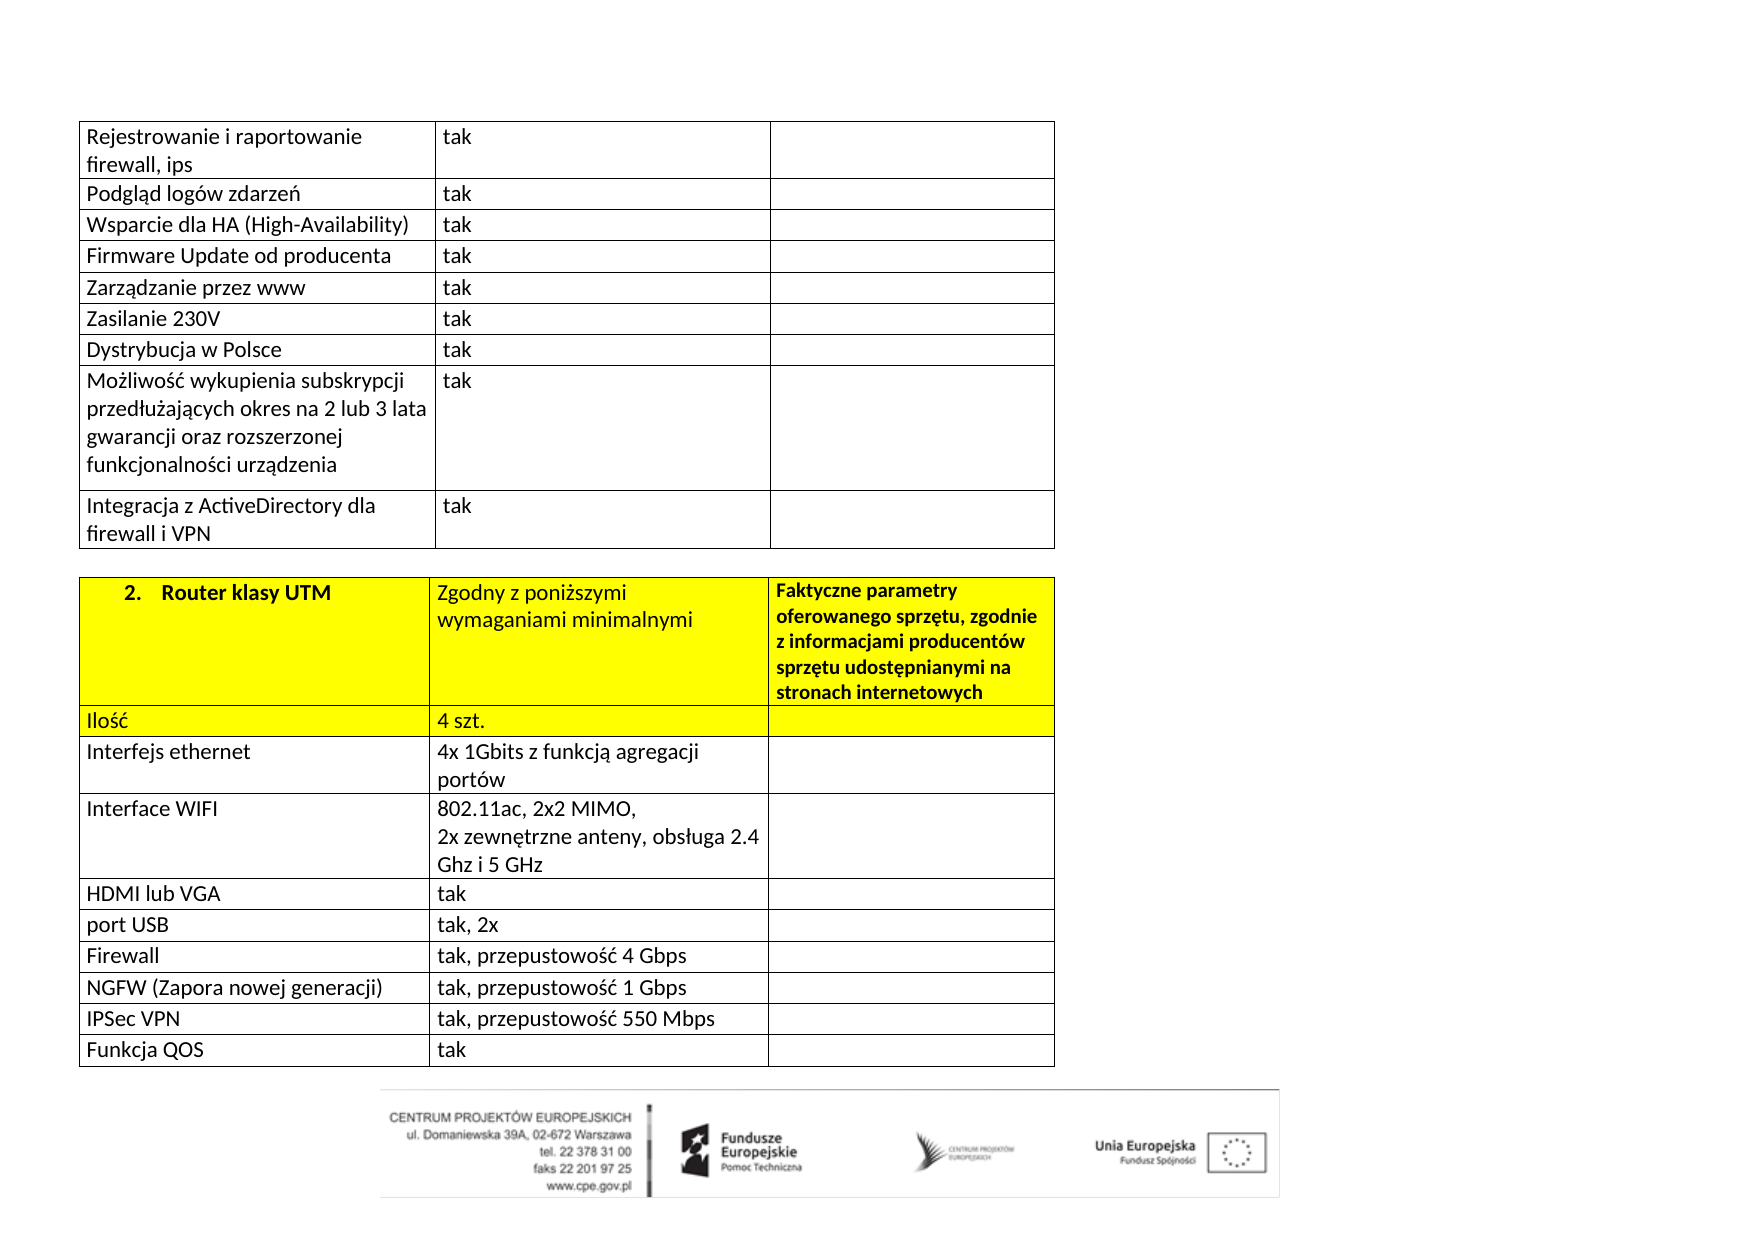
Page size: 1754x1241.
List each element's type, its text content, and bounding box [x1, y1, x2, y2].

table_cell [769, 910, 1054, 941]
table_cell IPSec VPN [80, 1004, 429, 1034]
table_cell Funkcja QOS [80, 1035, 429, 1066]
table_cell tak [436, 491, 770, 547]
table_cell tak, przepustowość 550 Mbps [430, 1004, 768, 1034]
table_cell [771, 210, 1054, 240]
table_cell 4 szt. [430, 706, 768, 736]
table_cell NGFW (Zapora nowej generacji) [80, 973, 429, 1003]
table_cell HDMI lub VGA [80, 879, 429, 909]
table_cell 4x 1Gbits z funkcją agregacji portów [430, 737, 768, 793]
table_cell [769, 706, 1054, 736]
table_cell tak, 2x [430, 910, 768, 941]
table_cell [769, 942, 1054, 972]
table_cell [771, 491, 1054, 547]
table_cell tak [436, 179, 770, 209]
table_cell Rejestrowanie i raportowanie firewall, ips [80, 122, 435, 178]
table_cell port USB [80, 910, 429, 941]
table_cell 802.11ac, 2x2 MIMO, 2x zewnętrzne anteny, obsługa 2.4 Ghz i 5 GHz [430, 794, 768, 878]
table_cell [771, 304, 1054, 334]
table_cell Zarządzanie przez www [80, 273, 435, 303]
table_cell Interfejs ethernet [80, 737, 429, 793]
table_cell tak [436, 335, 770, 365]
table_cell tak [436, 122, 770, 178]
table_cell Firmware Update od producenta [80, 241, 435, 272]
table_cell Firewall [80, 942, 429, 972]
table_cell [771, 273, 1054, 303]
table_cell [769, 973, 1054, 1003]
table_header Router klasy UTM [80, 578, 429, 705]
table_cell Zasilanie 230V [80, 304, 435, 334]
table_cell tak [436, 304, 770, 334]
table_header Zgodny z poniższymi wymaganiami minimalnymi [430, 578, 768, 705]
table_cell Integracja z ActiveDirectory dla firewall i VPN [80, 491, 435, 547]
table_cell Dystrybucja w Polsce [80, 335, 435, 365]
table_cell tak [436, 210, 770, 240]
table_cell [771, 366, 1054, 490]
table_header Faktyczne parametry oferowanego sprzętu, zgodnie z informacjami producentów sprzętu udostępnianymi na stronach internetowych [769, 578, 1054, 705]
table_cell tak, przepustowość 1 Gbps [430, 973, 768, 1003]
table_cell tak [430, 879, 768, 909]
table_cell [769, 879, 1054, 909]
table_cell [771, 241, 1054, 272]
table_cell [769, 737, 1054, 793]
table_cell [771, 179, 1054, 209]
table_cell [771, 335, 1054, 365]
table_cell tak [430, 1035, 768, 1066]
table_cell [769, 1035, 1054, 1066]
table_cell [771, 122, 1054, 178]
table_cell tak [436, 366, 770, 490]
table_cell Interface WIFI [80, 794, 429, 878]
table_cell Ilość [80, 706, 429, 736]
picture [380, 1089, 1281, 1199]
table_cell Wsparcie dla HA (High-Availability) [80, 210, 435, 240]
table_cell tak, przepustowość 4 Gbps [430, 942, 768, 972]
table_cell tak [436, 241, 770, 272]
table_cell Podgląd logów zdarzeń [80, 179, 435, 209]
table_cell Możliwość wykupienia subskrypcji przedłużających okres na 2 lub 3 lata gwarancji oraz rozszerzonej funkcjonalności urządzenia [80, 366, 435, 490]
table_cell [769, 1004, 1054, 1034]
table_cell tak [436, 273, 770, 303]
table_cell [769, 794, 1054, 878]
